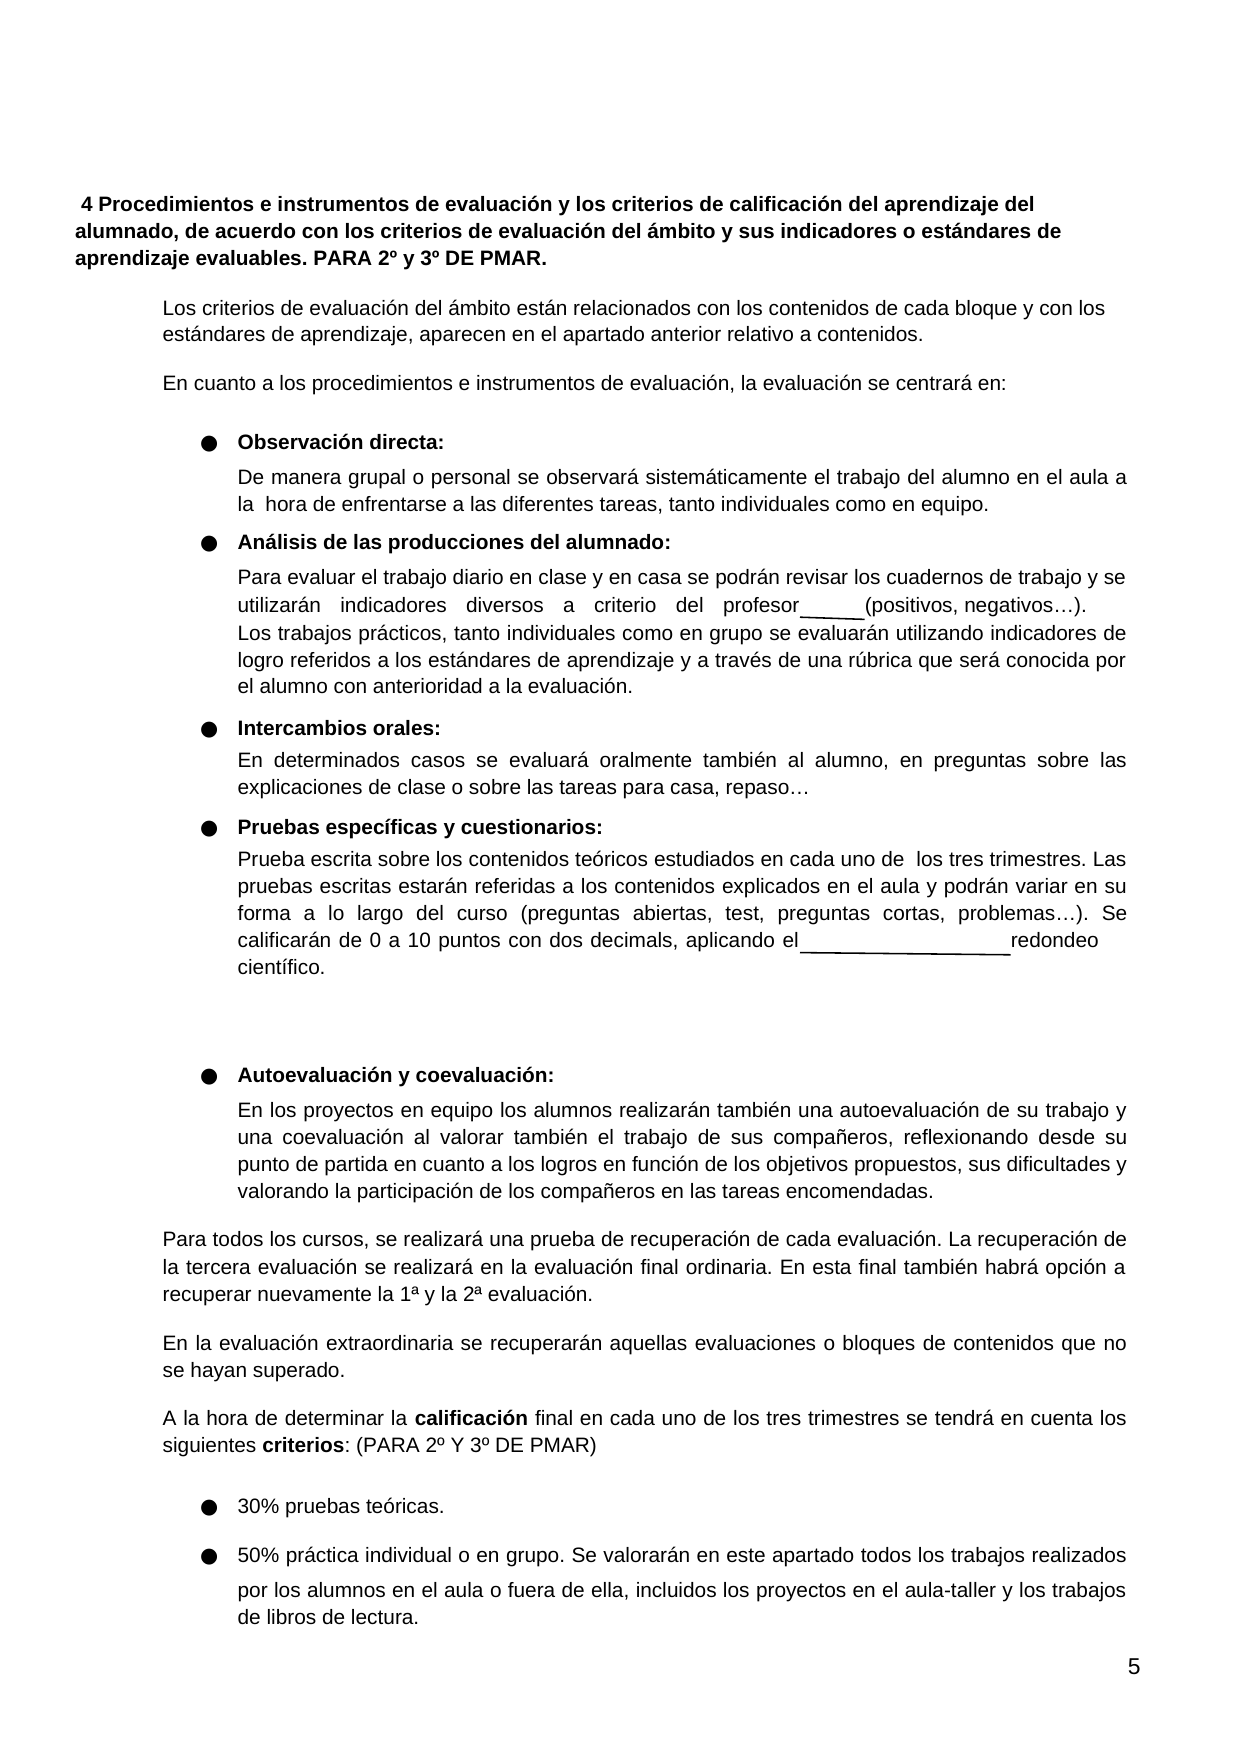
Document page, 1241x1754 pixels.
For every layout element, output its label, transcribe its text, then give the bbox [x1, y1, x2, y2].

text En determinados casos se evaluará oralmente también al alumno, en preguntas sobre las explicaciones de clase o sobre las tareas para casa, repaso… [237, 747, 1128, 798]
subtitle Pruebas específicas y cuestionarios: [200, 801, 1140, 843]
subtitle Intercambios orales: [200, 702, 1140, 743]
list 50% práctica individual o en grupo. Se valorarán en este apartado todos los trabajos realizados por los alumnos en el aula o fuera de ella, incluidos los proyectos en el aula-taller y los trabajos de libros de lectura. [200, 1531, 1129, 1629]
text A la hora de determinar la calificación final en cada uno de los tres trimestres se tendrá en cuenta los siguientes criterios: (PARA 2º Y 3º DE PMAR) [162, 1406, 1128, 1457]
subtitle Análisis de las producciones del alumnado: [200, 519, 1140, 562]
subtitle Autoevaluación y coevaluación: [200, 1051, 1140, 1094]
text Prueba escrita sobre los contenidos teóricos estudiados en cada uno de los tres trimestres. Las pruebas escritas estarán referidas a los contenidos explicados en el aula y podrán variar en su forma a lo largo del curso (preguntas abiertas, test, preguntas cortas, problemas…). Se calificarán de 0 a 10 puntos con dos decimals, aplicando el redondeo científico. [237, 847, 1129, 979]
text En los proyectos en equipo los alumnos realizarán también una autoevaluación de su trabajo y una coevaluación al valorar también el trabajo de sus compañeros, reflexionando desde su punto de partida en cuanto a los logros en función de los objetivos propuestos, sus dificultades y valorando la participación de los compañeros en las tareas encomendadas. [237, 1098, 1129, 1203]
text En la evaluación extraordinaria se recuperarán aquellas evaluaciones o bloques de contenidos que no se hayan superado. [162, 1331, 1129, 1382]
text En cuanto a los procedimientos e instrumentos de evaluación, la evaluación se centrará en: [162, 371, 1140, 395]
text Los criterios de evaluación del ámbito están relacionados con los contenidos de cada bloque y con los estándares de aprendizaje, aparecen en el apartado anterior relativo a contenidos. [162, 295, 1140, 346]
text Los trabajos prácticos, tanto individuales como en grupo se evaluarán utilizando indicadores de logro referidos a los estándares de aprendizaje y a través de una rúbrica que será conocida por el alumno con anterioridad a la evaluación. [237, 620, 1128, 698]
text Para todos los cursos, se realizará una prueba de recuperación de cada evaluación. La recuperación de la tercera evaluación se realizará en la evaluación final ordinaria. En esta final también habrá opción a recuperar nuevamente la 1ª y la 2ª evaluación. [162, 1227, 1128, 1306]
subtitle 4 Procedimientos e instrumentos de evaluación y los criterios de calificación del aprendizaje del alumnado, de acuerdo con los criterios de evaluación del ámbito y sus indicadores o estándares de aprendizaje evaluables. PARA 2º y 3º DE PMAR. [75, 192, 1108, 270]
list 30% pruebas teóricas. [200, 1482, 1128, 1525]
text De manera grupal o personal se observará sistemáticamente el trabajo del alumno en el aula a la hora de enfrentarse a las diferentes tareas, tanto individuales como en equipo. [237, 465, 1128, 516]
subtitle Observación directa: [200, 418, 1140, 461]
text Para evaluar el trabajo diario en clase y en casa se podrán revisar los cuadernos de trabajo y se utilizarán indicadores diversos a criterio del profesor (positivos, negativos…). [237, 565, 1128, 617]
